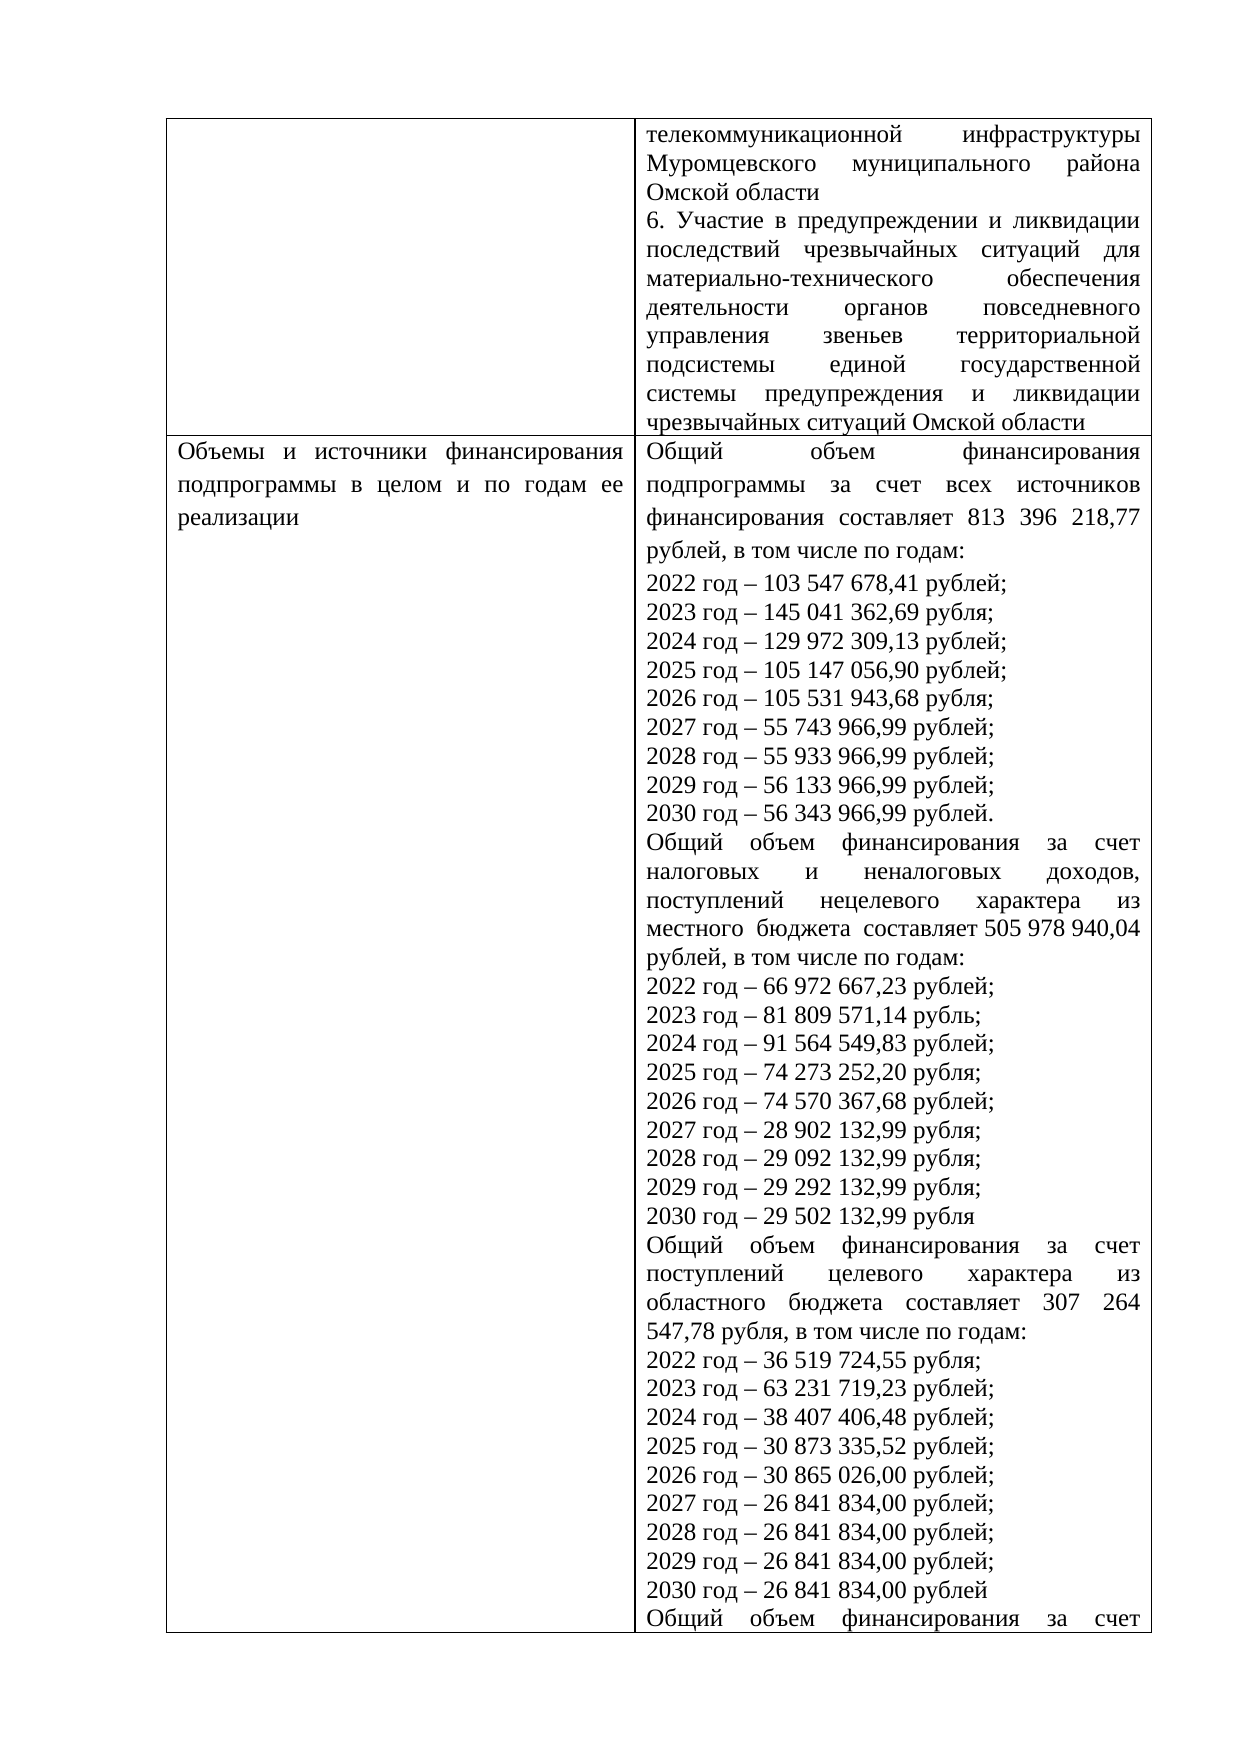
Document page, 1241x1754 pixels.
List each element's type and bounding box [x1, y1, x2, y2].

table_cell [636, 436, 1151, 1632]
table_cell [636, 119, 1151, 435]
table_cell [167, 436, 634, 1632]
table_cell [167, 119, 634, 435]
